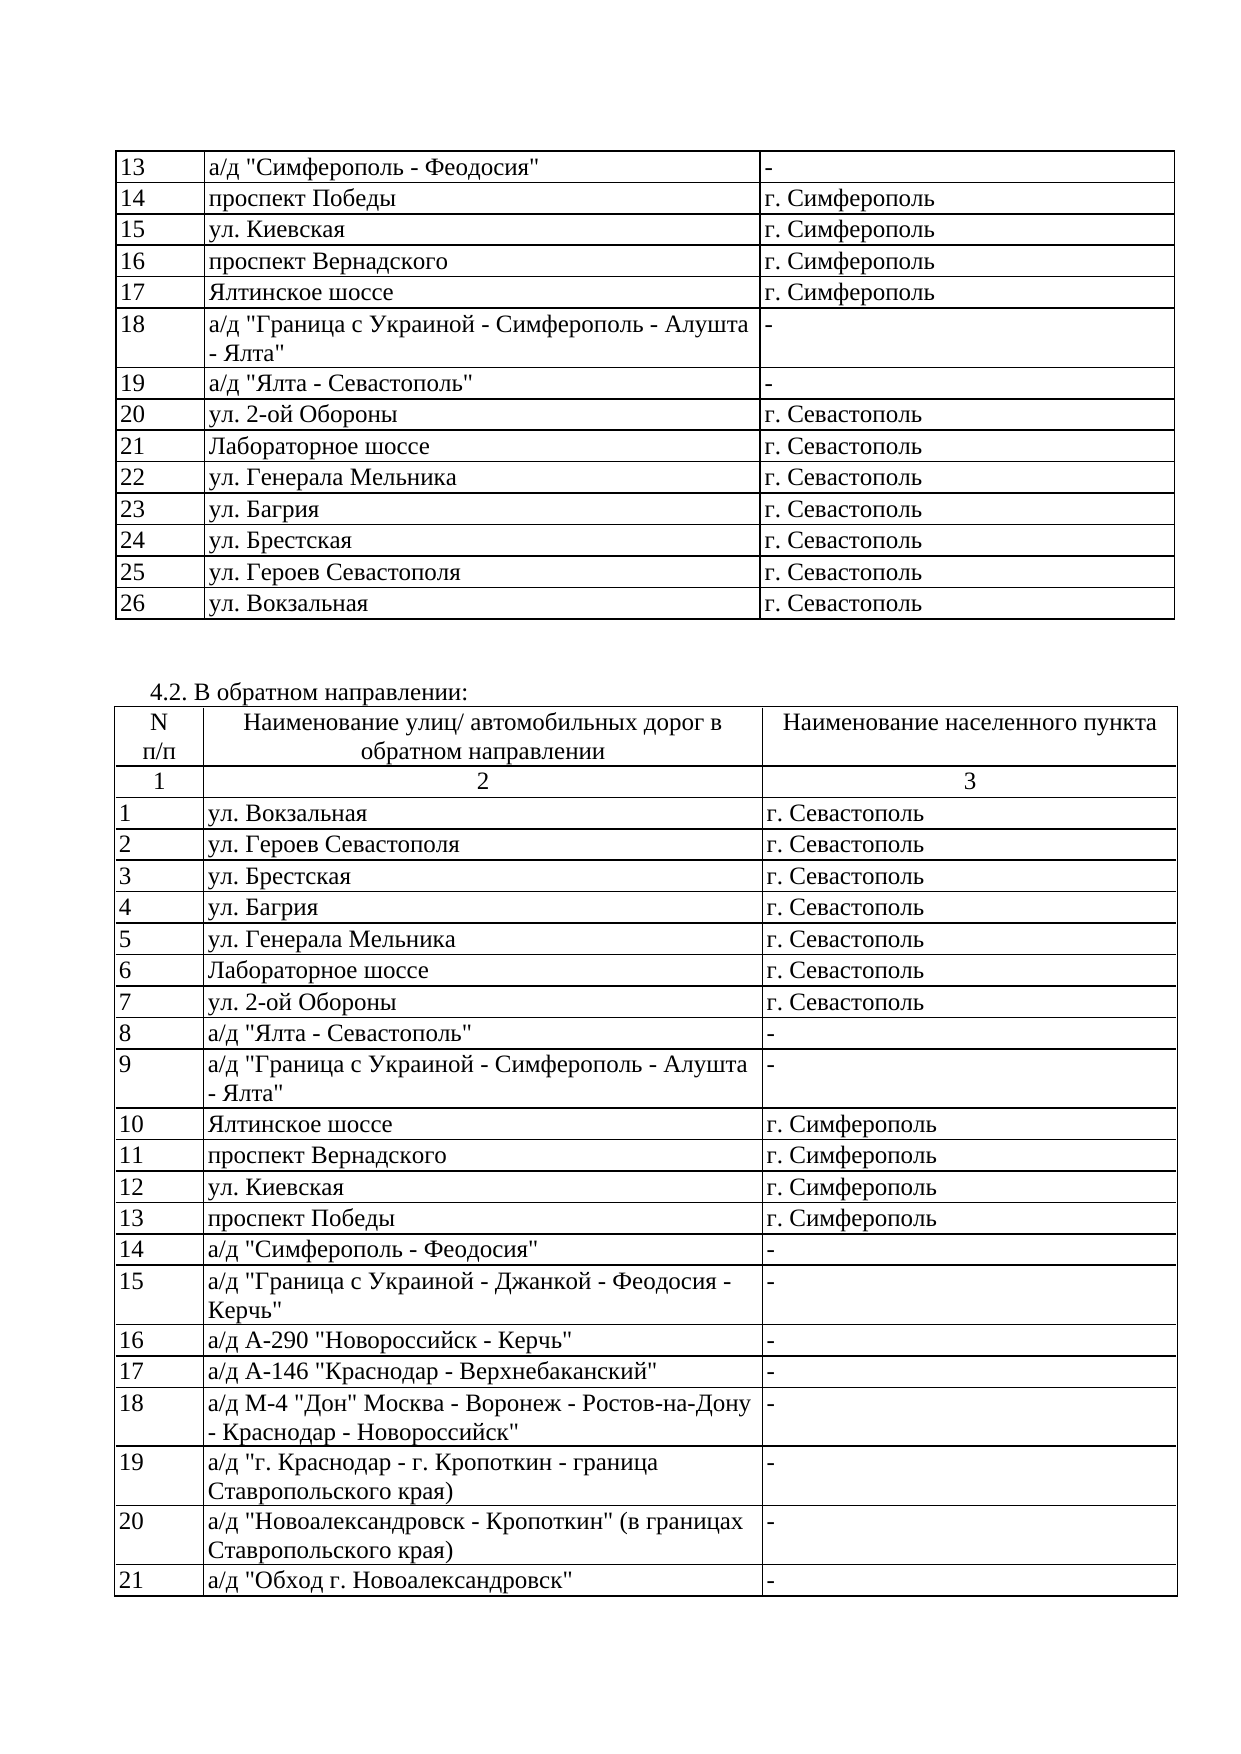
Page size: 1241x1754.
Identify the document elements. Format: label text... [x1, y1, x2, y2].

table_cell г. Севастополь [761, 494, 1174, 524]
table_cell ул. Багрия [204, 892, 762, 922]
table_cell 14 [117, 183, 204, 213]
table_cell 19 [117, 368, 204, 398]
table_cell г. Симферополь [761, 215, 1174, 244]
table_cell 22 [117, 462, 204, 492]
table_cell ул. Киевская [204, 1172, 762, 1201]
table_cell ул. Вокзальная [204, 798, 762, 828]
table_cell - [763, 1233, 1177, 1264]
table_cell г. Симферополь [761, 183, 1174, 213]
table_cell 16 [117, 246, 204, 276]
table_cell г. Севастополь [763, 796, 1177, 828]
table_cell 20 [117, 400, 204, 429]
table_cell г. Симферополь [763, 1201, 1177, 1233]
table_cell - [763, 1048, 1177, 1107]
table_cell ул. Брестская [204, 861, 762, 891]
table_cell а/д "г. Краснодар - г. Кропоткин - граница Ставропольского края) [204, 1447, 762, 1504]
table_cell проспект Победы [205, 183, 759, 213]
table_cell 5 [115, 923, 203, 954]
table_header Наименование улиц/ автомобильных дорог в обратном направлении [204, 707, 762, 765]
table_cell ул. 2-ой Обороны [204, 987, 762, 1017]
table_cell ул. Героев Севастополя [205, 557, 759, 587]
table_cell а/д "Симферополь - Феодосия" [204, 1235, 762, 1264]
table_cell а/д "Новоалександровск - Кропоткин" (в границах Ставропольского края) [204, 1506, 762, 1563]
table_cell а/д "Граница с Украиной - Симферополь - Алушта - Ялта" [204, 1050, 762, 1107]
table_cell 23 [117, 494, 204, 524]
table_cell г. Севастополь [763, 859, 1177, 891]
table_cell 2 [115, 829, 203, 859]
table_cell - [763, 1386, 1177, 1445]
table_cell 25 [117, 557, 204, 587]
table_cell Лабораторное шоссе [205, 431, 759, 461]
table_cell г. Севастополь [763, 922, 1177, 954]
table_cell а/д А-290 "Новороссийск - Керчь" [204, 1325, 762, 1355]
table_cell 18 [117, 309, 204, 366]
table_cell а/д "Ялта - Севастополь" [205, 368, 759, 398]
table_cell а/д А-146 "Краснодар - Верхнебаканский" [204, 1357, 762, 1386]
table_cell г. Севастополь [763, 954, 1177, 985]
table_cell - [761, 152, 1174, 181]
text 4.2. В обратном направлении: [150, 677, 1090, 706]
table_cell 4 [115, 892, 203, 922]
table_cell 1 [115, 766, 203, 796]
table_cell 24 [117, 525, 204, 555]
table_header Наименование населенного пункта [763, 707, 1177, 765]
table_cell г. Севастополь [763, 891, 1177, 922]
table_cell 20 [115, 1506, 203, 1563]
table_cell а/д "Ялта - Севастополь" [204, 1018, 762, 1048]
table_cell 6 [115, 955, 203, 985]
table_cell - [761, 309, 1174, 366]
table_cell 13 [117, 152, 204, 181]
table_cell 19 [115, 1446, 203, 1504]
table_cell 9 [115, 1049, 203, 1107]
table_cell г. Севастополь [761, 400, 1174, 429]
table_cell 3 [115, 860, 203, 891]
table_cell г. Симферополь [761, 277, 1174, 307]
table_cell ул. Вокзальная [205, 588, 759, 618]
table_cell 15 [117, 215, 204, 244]
table_cell г. Симферополь [761, 246, 1174, 276]
table_header N п/п [115, 707, 203, 765]
table_cell - [763, 1355, 1177, 1386]
table_cell проспект Вернадского [204, 1140, 762, 1170]
table_cell г. Севастополь [761, 462, 1174, 492]
table_cell г. Севастополь [761, 557, 1174, 587]
table_cell - [763, 1324, 1177, 1355]
table_cell а/д "Граница с Украиной - Джанкой - Феодосия - Керчь" [204, 1266, 762, 1323]
table_cell г. Симферополь [763, 1139, 1177, 1170]
table_cell 18 [115, 1388, 203, 1445]
table_cell - [763, 1564, 1177, 1595]
table_cell 26 [117, 588, 204, 618]
table_cell - [763, 1445, 1177, 1504]
table_cell 21 [117, 431, 204, 461]
table_cell ул. Багрия [205, 494, 759, 524]
table_cell 14 [115, 1234, 203, 1264]
table_cell проспект Победы [204, 1203, 762, 1233]
table_cell ул. Киевская [205, 215, 759, 244]
table_cell 8 [115, 1018, 203, 1048]
table_cell 3 [763, 765, 1177, 796]
table_cell 12 [115, 1171, 203, 1201]
table_cell г. Севастополь [763, 985, 1177, 1017]
table_cell 17 [115, 1356, 203, 1386]
table_cell 16 [115, 1325, 203, 1355]
table_cell ул. Героев Севастополя [204, 830, 762, 859]
table_cell ул. 2-ой Обороны [205, 400, 759, 429]
table_cell - [763, 1017, 1177, 1048]
table_cell г. Севастополь [761, 525, 1174, 555]
table_cell 15 [115, 1265, 203, 1323]
table_cell 21 [115, 1565, 203, 1595]
table_cell Ялтинское шоссе [204, 1109, 762, 1138]
table_cell г. Севастополь [761, 431, 1174, 461]
table_cell г. Севастополь [761, 588, 1174, 618]
table_cell ул. Брестская [205, 525, 759, 555]
table_cell 10 [115, 1108, 203, 1138]
table_cell 11 [115, 1140, 203, 1170]
table_cell Лабораторное шоссе [204, 955, 762, 985]
table_cell ул. Генерала Мельника [204, 924, 762, 954]
table_cell - [763, 1505, 1177, 1563]
table_cell 7 [115, 986, 203, 1017]
table_cell Ялтинское шоссе [205, 277, 759, 307]
table_cell - [763, 1264, 1177, 1323]
table_cell 17 [117, 277, 204, 307]
table_cell 1 [115, 798, 203, 828]
table_cell 2 [204, 767, 762, 796]
table_cell ул. Генерала Мельника [205, 462, 759, 492]
table_cell а/д М-4 "Дон" Москва - Воронеж - Ростов-на-Дону - Краснодар - Новороссийск" [204, 1388, 762, 1445]
table_cell а/д "Обход г. Новоалександровск" [204, 1565, 762, 1595]
table_cell проспект Вернадского [205, 246, 759, 276]
table_cell а/д "Симферополь - Феодосия" [205, 152, 759, 181]
table_cell а/д "Граница с Украиной - Симферополь - Алушта - Ялта" [205, 309, 759, 366]
table_cell - [761, 368, 1174, 398]
table_cell 13 [115, 1203, 203, 1233]
table_cell г. Симферополь [763, 1107, 1177, 1138]
table_cell г. Севастополь [763, 828, 1177, 859]
table_cell г. Симферополь [763, 1170, 1177, 1201]
